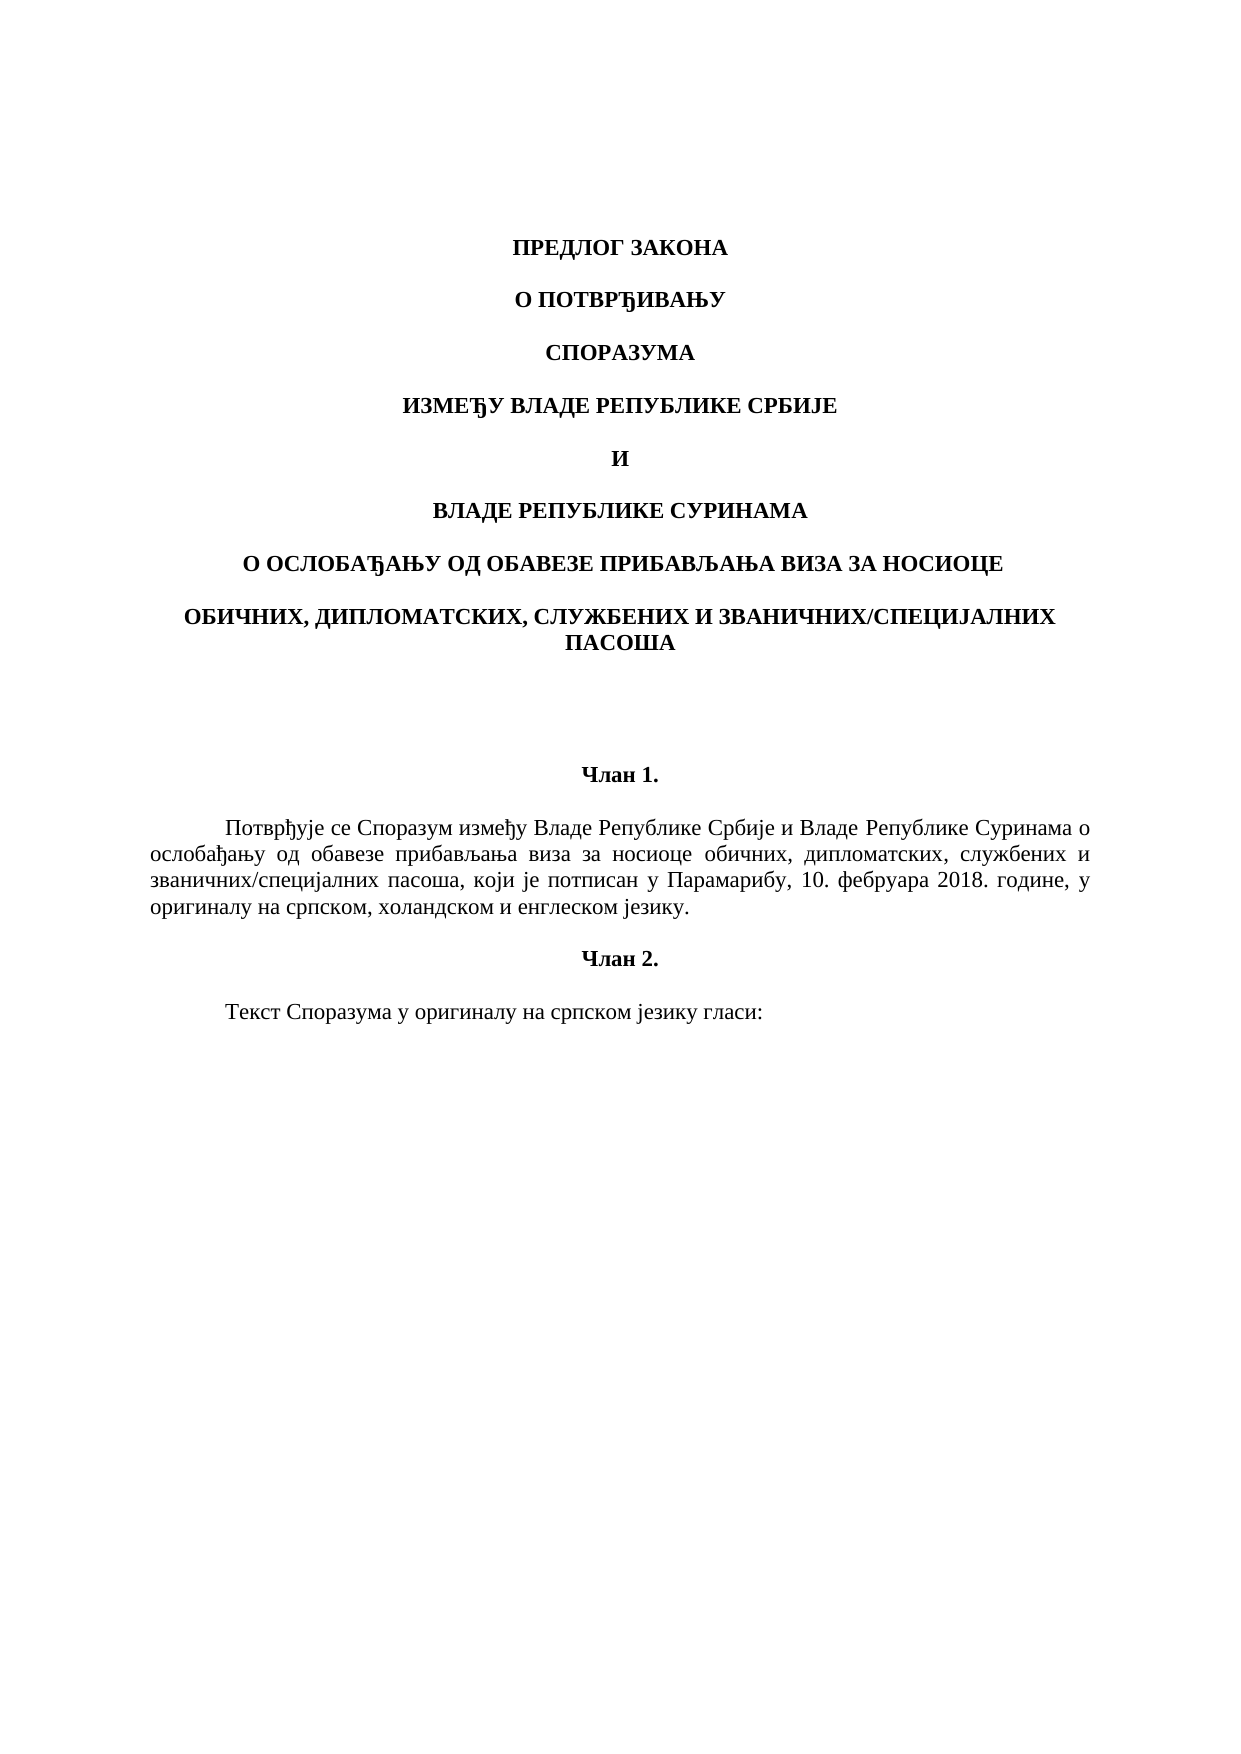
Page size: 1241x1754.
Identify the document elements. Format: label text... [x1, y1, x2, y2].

text Члан 1. [150, 761, 1090, 787]
text Потврђује се Споразум између Владе Републике Србије и Владе Републике Суринама о ослобађању од обавезе прибављања виза за носиоце обичних, дипломатских, службених и званичних/специјалних пасоша, који је потписан у Парамарибу, 10. фебруара 2018. године, у оригиналу на српском, холандском и енглеском језику. [150, 814, 1090, 919]
text И [150, 445, 1090, 471]
text ИЗМЕЂУ ВЛАДЕ РЕПУБЛИКЕ СРБИЈЕ [150, 392, 1090, 418]
text О ОСЛОБАЂАЊУ ОД ОБАВЕЗЕ ПРИБАВЉАЊА ВИЗА ЗА НОСИОЦЕ [150, 550, 1090, 576]
text ПРЕДЛОГ ЗАКОНА [150, 234, 1090, 260]
text О ПОТВРЂИВАЊУ [150, 287, 1090, 313]
text СПОРАЗУМА [150, 339, 1090, 366]
text Текст Споразума у оригиналу на српском језику гласи: [150, 998, 1090, 1024]
text ОБИЧНИХ, ДИПЛОМАТСКИХ, СЛУЖБЕНИХ И ЗВАНИЧНИХ/СПЕЦИЈАЛНИХ ПАСОША [150, 603, 1090, 656]
text ВЛАДЕ РЕПУБЛИКЕ СУРИНАМA [150, 497, 1090, 524]
text Члан 2. [150, 945, 1090, 972]
